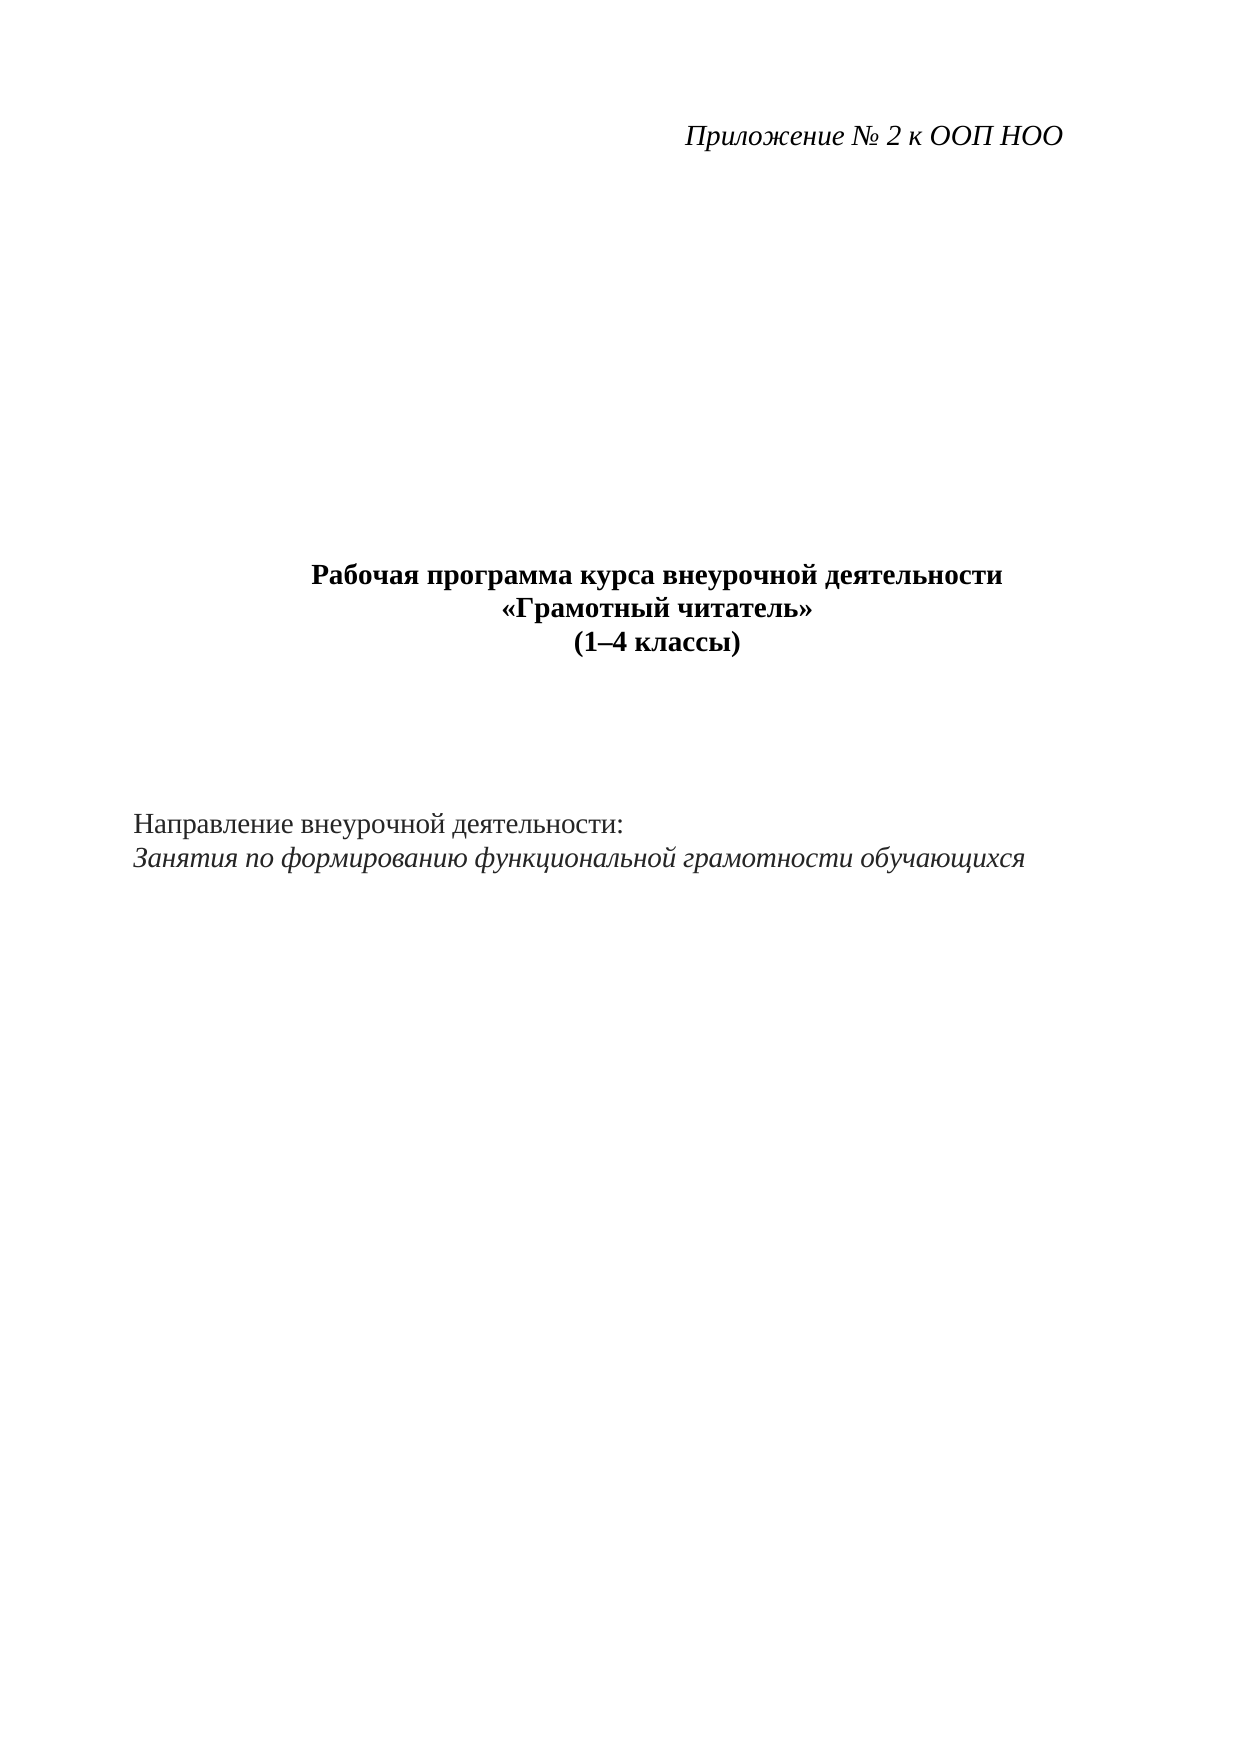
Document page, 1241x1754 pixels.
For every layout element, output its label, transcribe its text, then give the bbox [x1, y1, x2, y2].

text Занятия по формированию функциональной грамотности обучающихся [89, 840, 1063, 873]
text Направление внеурочной деятельности: [89, 806, 1063, 840]
text «Грамотный читатель» [89, 591, 1063, 624]
text Приложение № 2 к ООП НОО [89, 118, 1063, 152]
text Рабочая программа курса внеурочной деятельности [89, 557, 1063, 591]
text (1–4 классы) [89, 624, 1063, 658]
